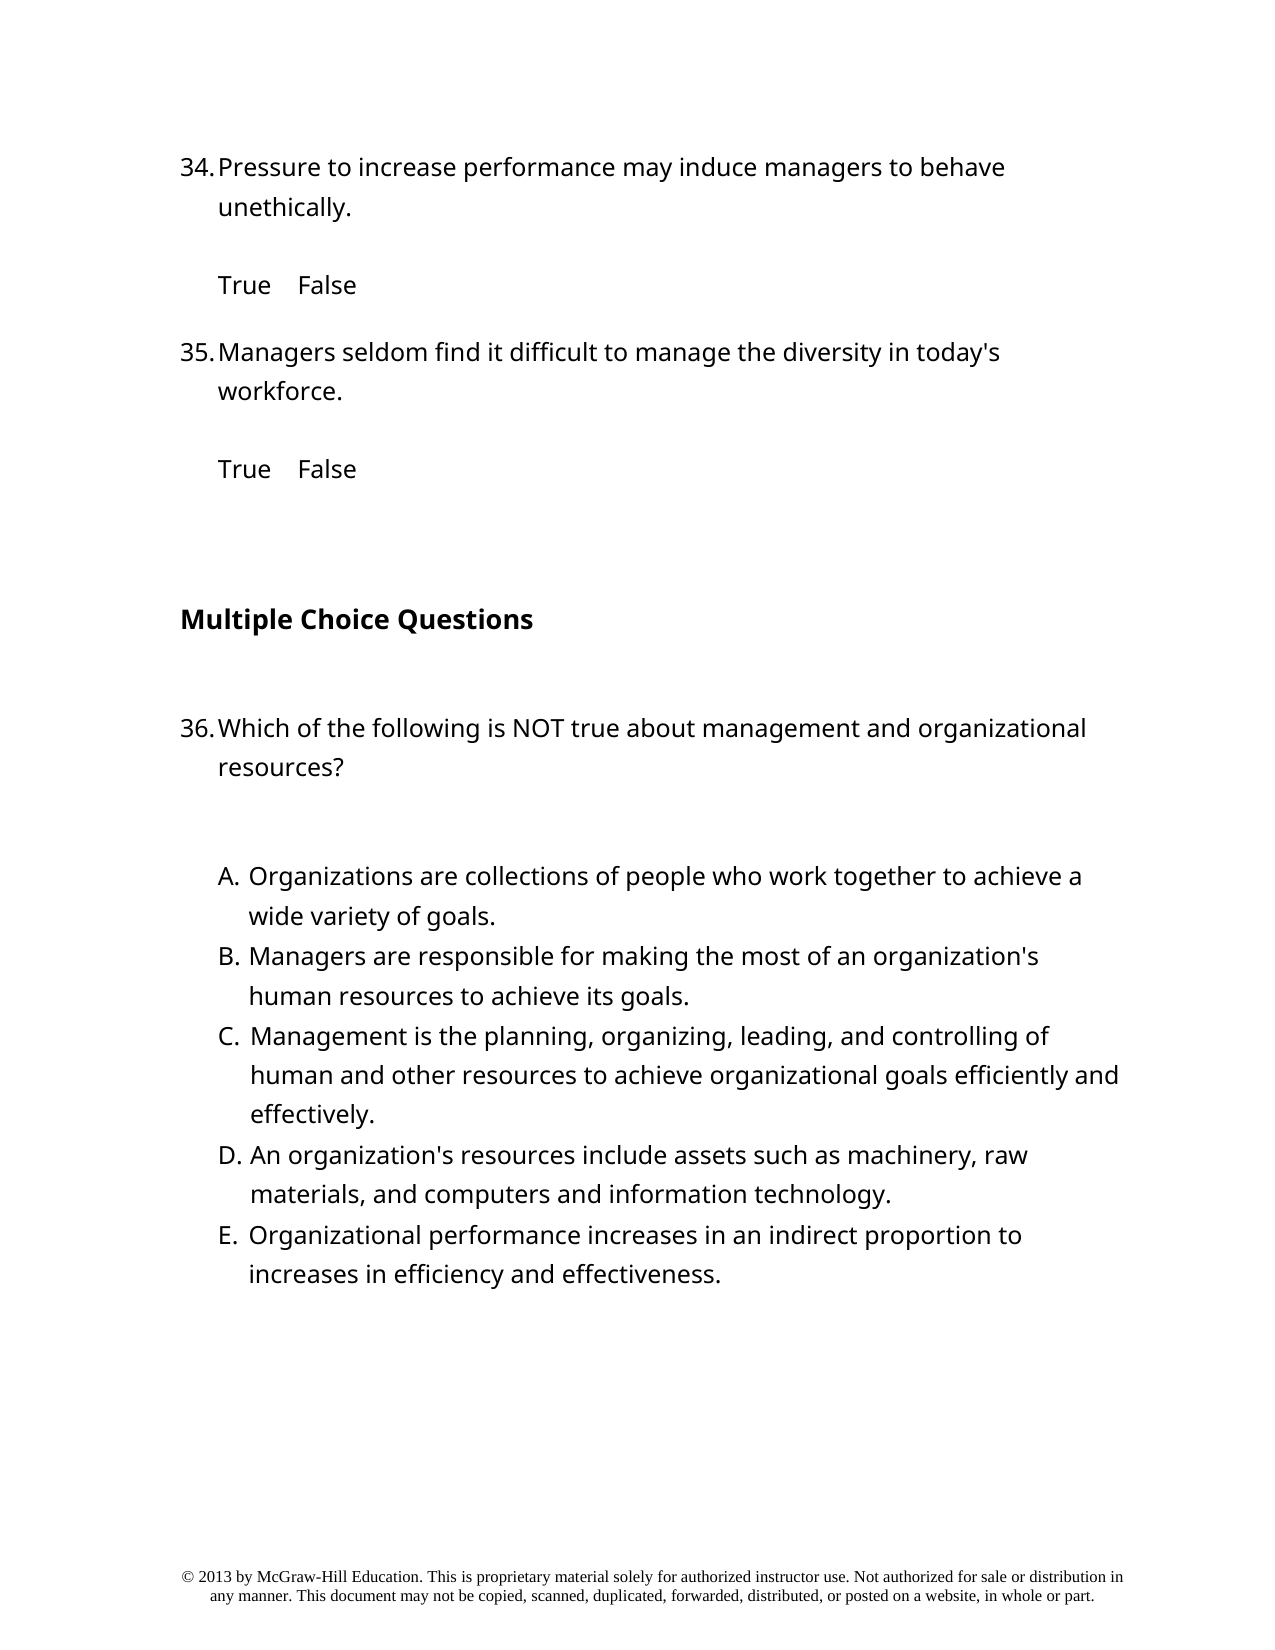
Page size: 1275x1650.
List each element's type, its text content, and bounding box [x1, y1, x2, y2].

table_header Pressure to increase performance may induce managers to behave unethically. True False [218, 150, 1125, 305]
table_header 36. [180, 710, 218, 1295]
table_header 34. [180, 150, 218, 305]
table_header Managers seldom find it difficult to manage the diversity in today's workforce. True False [218, 335, 1125, 490]
table_header 35. [180, 335, 218, 490]
text Multiple Choice Questions [180, 573, 1125, 680]
table_header Which of the following is NOT true about management and organizational resources? [218, 710, 1125, 1295]
